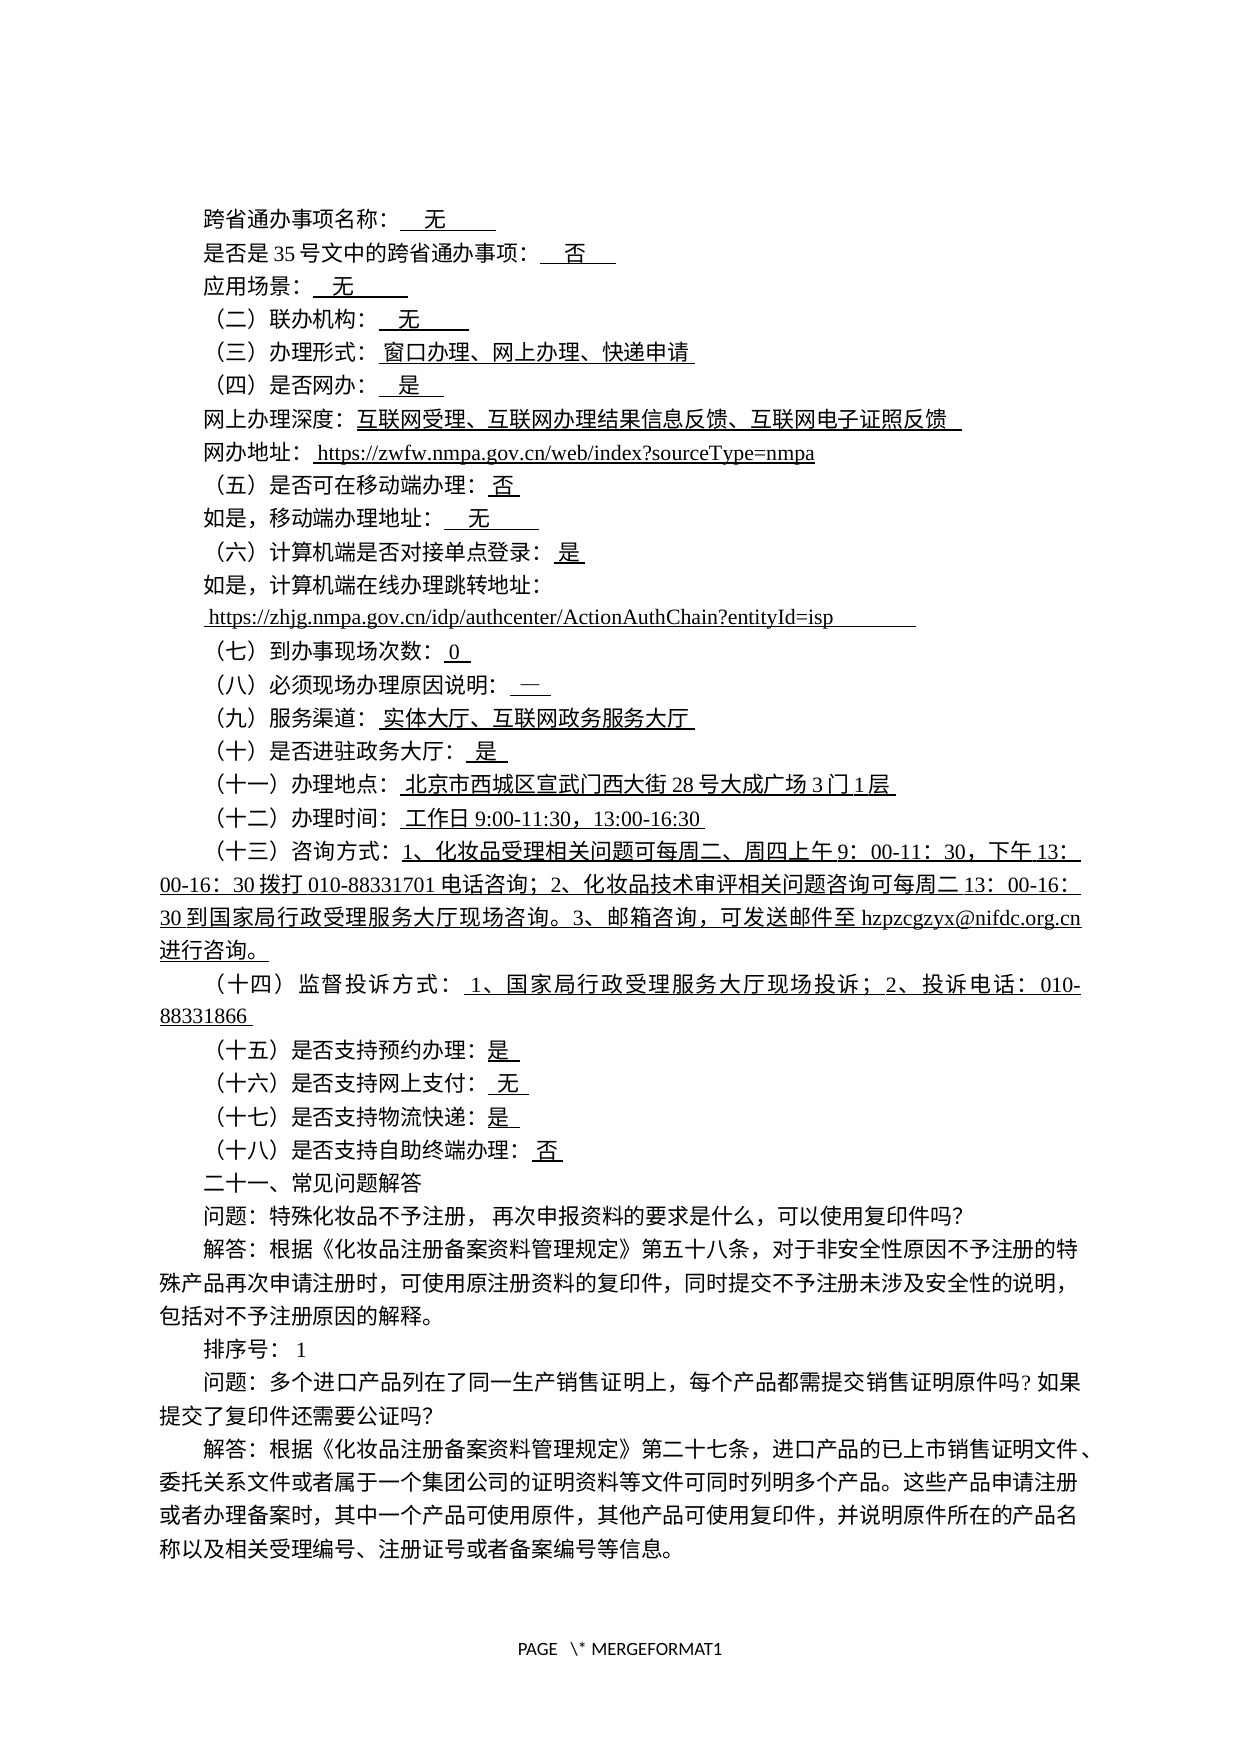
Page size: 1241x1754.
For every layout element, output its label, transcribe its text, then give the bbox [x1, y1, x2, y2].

text 应用场景： 无 [159, 268, 1081, 301]
text 解答：根据《化妆品注册备案资料管理规定》第二十七条，进口产品的已上市销售证明文件、委托关系文件或者属于一个集团公司的证明资料等文件可同时列明多个产品。这些产品申请注册或者办理备案时，其中一个产品可使用原件，其他产品可使用复印件，并说明原件所在的产品名称以及相关受理编号、注册证号或者备案编号等信息。 [159, 1431, 1081, 1564]
text 二十一、常见问题解答 [159, 1165, 1081, 1198]
text （六）计算机端是否对接单点登录： 是 [159, 534, 1081, 567]
text 解答：根据《化妆品注册备案资料管理规定》第五十八条，对于非安全性原因不予注册的特殊产品再次申请注册时，可使用原注册资料的复印件，同时提交不予注册未涉及安全性的说明，包括对不予注册原因的解释。 [159, 1232, 1081, 1331]
text （十六）是否支持网上支付： 无 [159, 1066, 1081, 1099]
text （五）是否可在移动端办理： 否 [159, 467, 1081, 501]
text （十三）咨询方式：1、化妆品受理相关问题可每周二、周四上午9：00-11：30，下午13：00-16：30拨打010-88331701电话咨询；2、化妆品技术审评相关问题咨询可每周二13：00-16：30到国家局行政受理服务大厅现场咨询。3、邮箱咨询，可发送邮件至hzpzcgzyx@nifdc.org.cn进行咨询。 [159, 833, 1081, 894]
text 如是，移动端办理地址： 无 [159, 501, 1081, 534]
text （十三）咨询方式：1、化妆品受理相关问题可每周二、周四上午9：00-11：30，下午13：00-16：30拨打010-88331701电话咨询；2、化妆品技术审评相关问题咨询可每周二13：00-16：30到国家局行政受理服务大厅现场咨询。3、邮箱咨询，可发送邮件至hzpzcgzyx@nifdc.org.cn进行咨询。 [159, 928, 1081, 966]
text 问题：多个进口产品列在了同一生产销售证明上，每个产品都需提交销售证明原件吗? 如果提交了复印件还需要公证吗？ [159, 1365, 1081, 1431]
text （九）服务渠道： 实体大厅、互联网政务服务大厅 [159, 700, 1081, 733]
text 网上办理深度：互联网受理、互联网办理结果信息反馈、互联网电子证照反馈 [159, 401, 1081, 434]
text 网办地址： https://zwfw.nmpa.gov.cn/web/index?sourceType=nmpa [159, 434, 1081, 467]
text https://zhjg.nmpa.gov.cn/idp/authcenter/ActionAuthChain?entityId=isp [159, 600, 1081, 634]
text （二）联办机构： 无 [159, 301, 1081, 334]
text 问题：特殊化妆品不予注册， 再次申报资料的要求是什么，可以使用复印件吗？ [159, 1198, 1081, 1232]
text （四）是否网办： 是 [159, 368, 1081, 401]
text （十八）是否支持自助终端办理： 否 [159, 1132, 1081, 1165]
text （三）办理形式： 窗口办理、网上办理、快递申请 [159, 334, 1081, 368]
text （八）必须现场办理原因说明： — [159, 667, 1081, 700]
text 如是，计算机端在线办理跳转地址： [159, 567, 1081, 600]
text （十）是否进驻政务大厅： 是 [159, 733, 1081, 767]
text （十二）办理时间： 工作日9:00-11:30，13:00-16:30 [159, 800, 1081, 833]
text （十七）是否支持物流快递：是 [159, 1099, 1081, 1132]
text 跨省通办事项名称： 无 [159, 202, 1081, 235]
text （十一）办理地点： 北京市西城区宣武门西大街28号大成广场3门1层 [159, 767, 1081, 800]
text （七）到办事现场次数： 0 [159, 634, 1081, 667]
text （十五）是否支持预约办理：是 [159, 1032, 1081, 1066]
text （十三）咨询方式：1、化妆品受理相关问题可每周二、周四上午9：00-11：30，下午13：00-16：30拨打010-88331701电话咨询；2、化妆品技术审评相关问题咨询可每周二13：00-16：30到国家局行政受理服务大厅现场咨询。3、邮箱咨询，可发送邮件至hzpzcgzyx@nifdc.org.cn进行咨询。 [159, 895, 1081, 927]
text （十四）监督投诉方式： 1、国家局行政受理服务大厅现场投诉；2、投诉电话：010-88331866 [159, 966, 1081, 1032]
text 排序号： 1 [159, 1331, 1081, 1365]
text 是否是35号文中的跨省通办事项： 否 [159, 235, 1081, 268]
